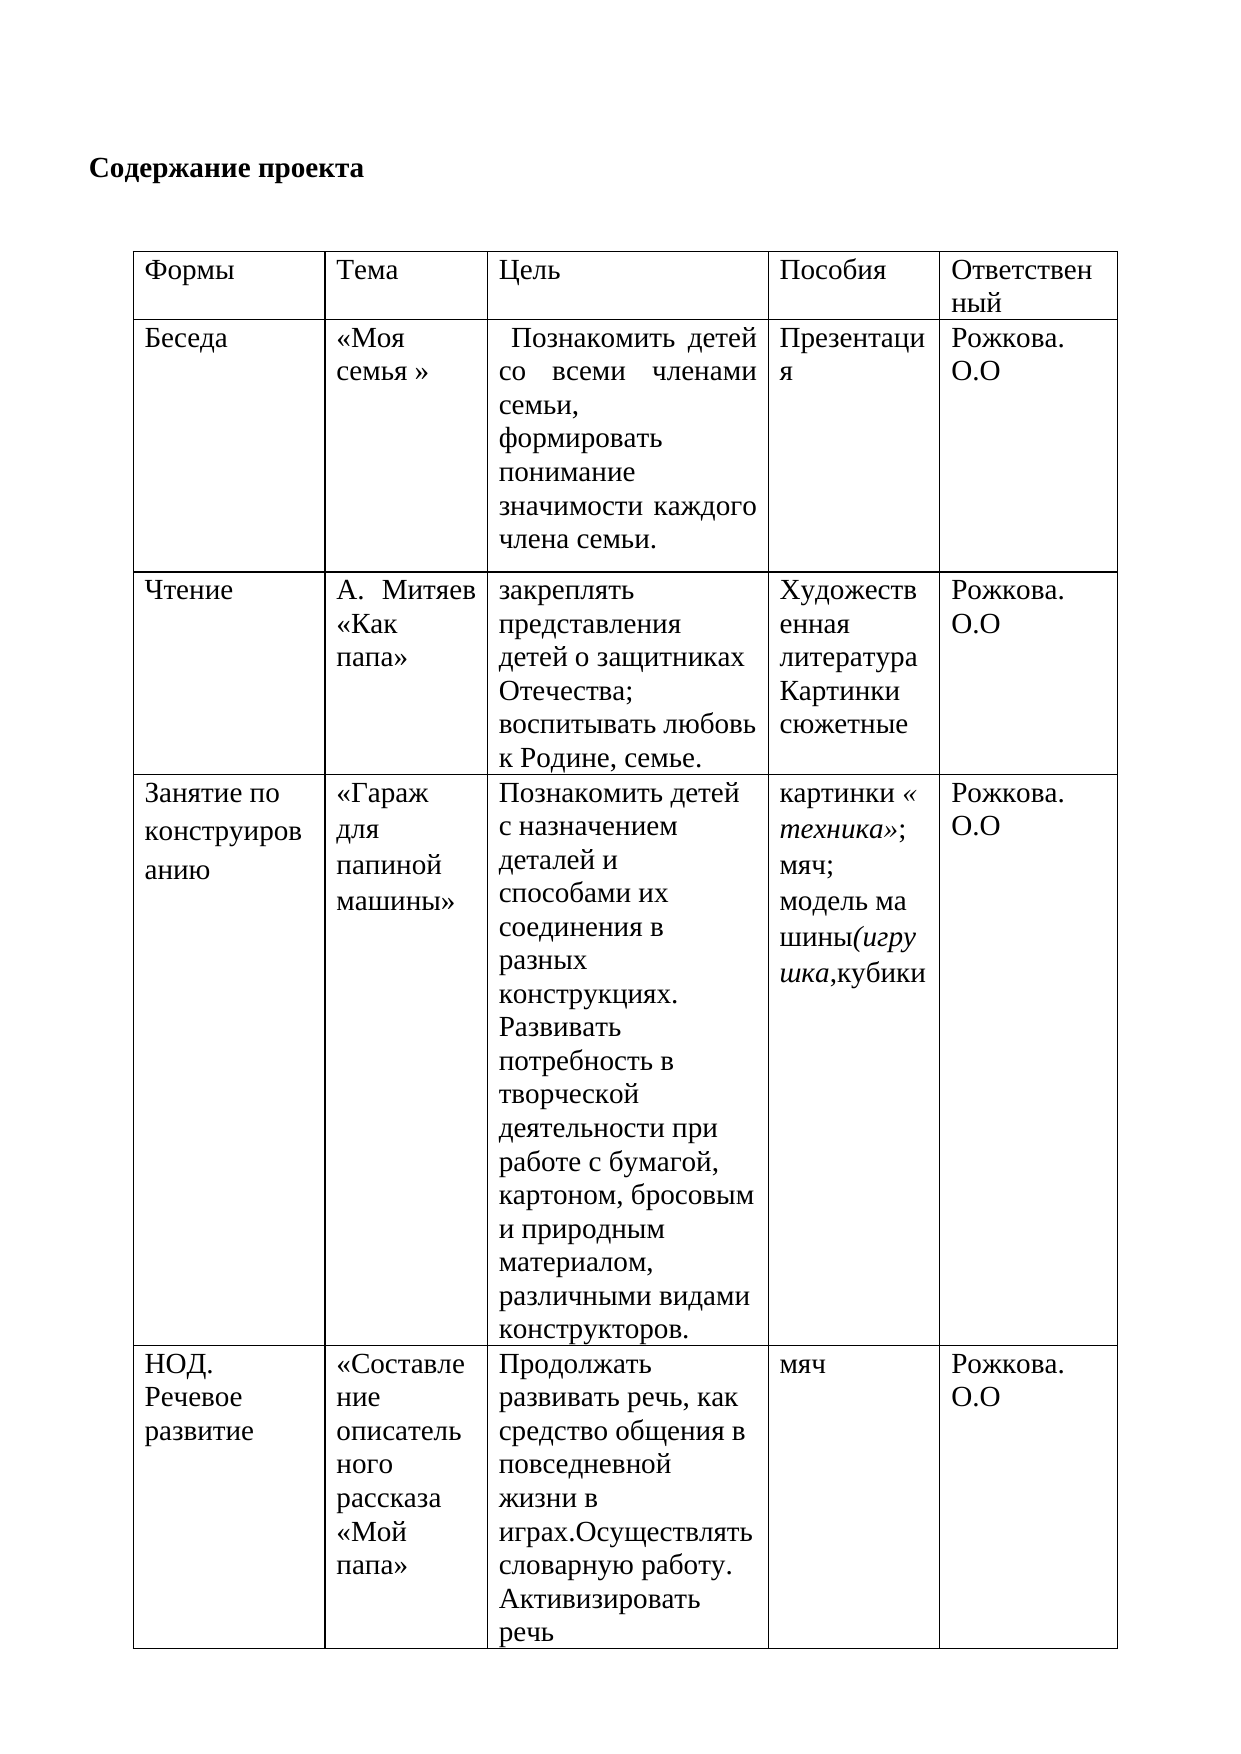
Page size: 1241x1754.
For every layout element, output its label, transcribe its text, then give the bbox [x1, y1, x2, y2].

table_cell Художественная литература Картинки сюжетные [769, 573, 939, 774]
table_cell Презентация [769, 320, 939, 571]
table_header Ответственный [940, 252, 1117, 319]
table_cell Чтение [134, 573, 324, 774]
table_cell Рожкова. О.О [940, 775, 1117, 1345]
table_cell мяч [769, 1346, 939, 1648]
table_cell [488, 1346, 768, 1648]
table_cell «Гараж для папиной машины» [326, 775, 487, 1345]
table_header Пособия [769, 252, 939, 319]
table_cell Беседа [134, 320, 324, 571]
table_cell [134, 1346, 324, 1648]
table_cell Рожкова. О.О [940, 573, 1117, 774]
table_header Тема [326, 252, 487, 319]
table_cell «Моя семья » [326, 320, 487, 571]
text Содержание проекта [89, 150, 1152, 184]
table_cell Познакомить детей с назначением деталей и способами их соединения в разных конструкциях. Развивать потребность в творческой деятельности при работе с бумагой, картоном, бросовым и природным материалом, различными видами конструкторов. [488, 775, 768, 1345]
table_cell А. Митяев «Как папа» [326, 573, 487, 774]
table_cell картинки «техника»; мяч; модель машины(игрушка,кубики [769, 775, 939, 1345]
table_header Цель [488, 252, 768, 319]
table_cell Занятие по конструированию [134, 775, 324, 1345]
table_cell Рожкова. О.О [940, 1346, 1117, 1648]
table_cell Рожкова. О.О [940, 320, 1117, 571]
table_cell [326, 1346, 487, 1648]
table_cell Познакомить детей со всеми членами семьи, формировать понимание значимости каждого члена семьи. [488, 320, 768, 571]
table_header Формы [134, 252, 324, 319]
